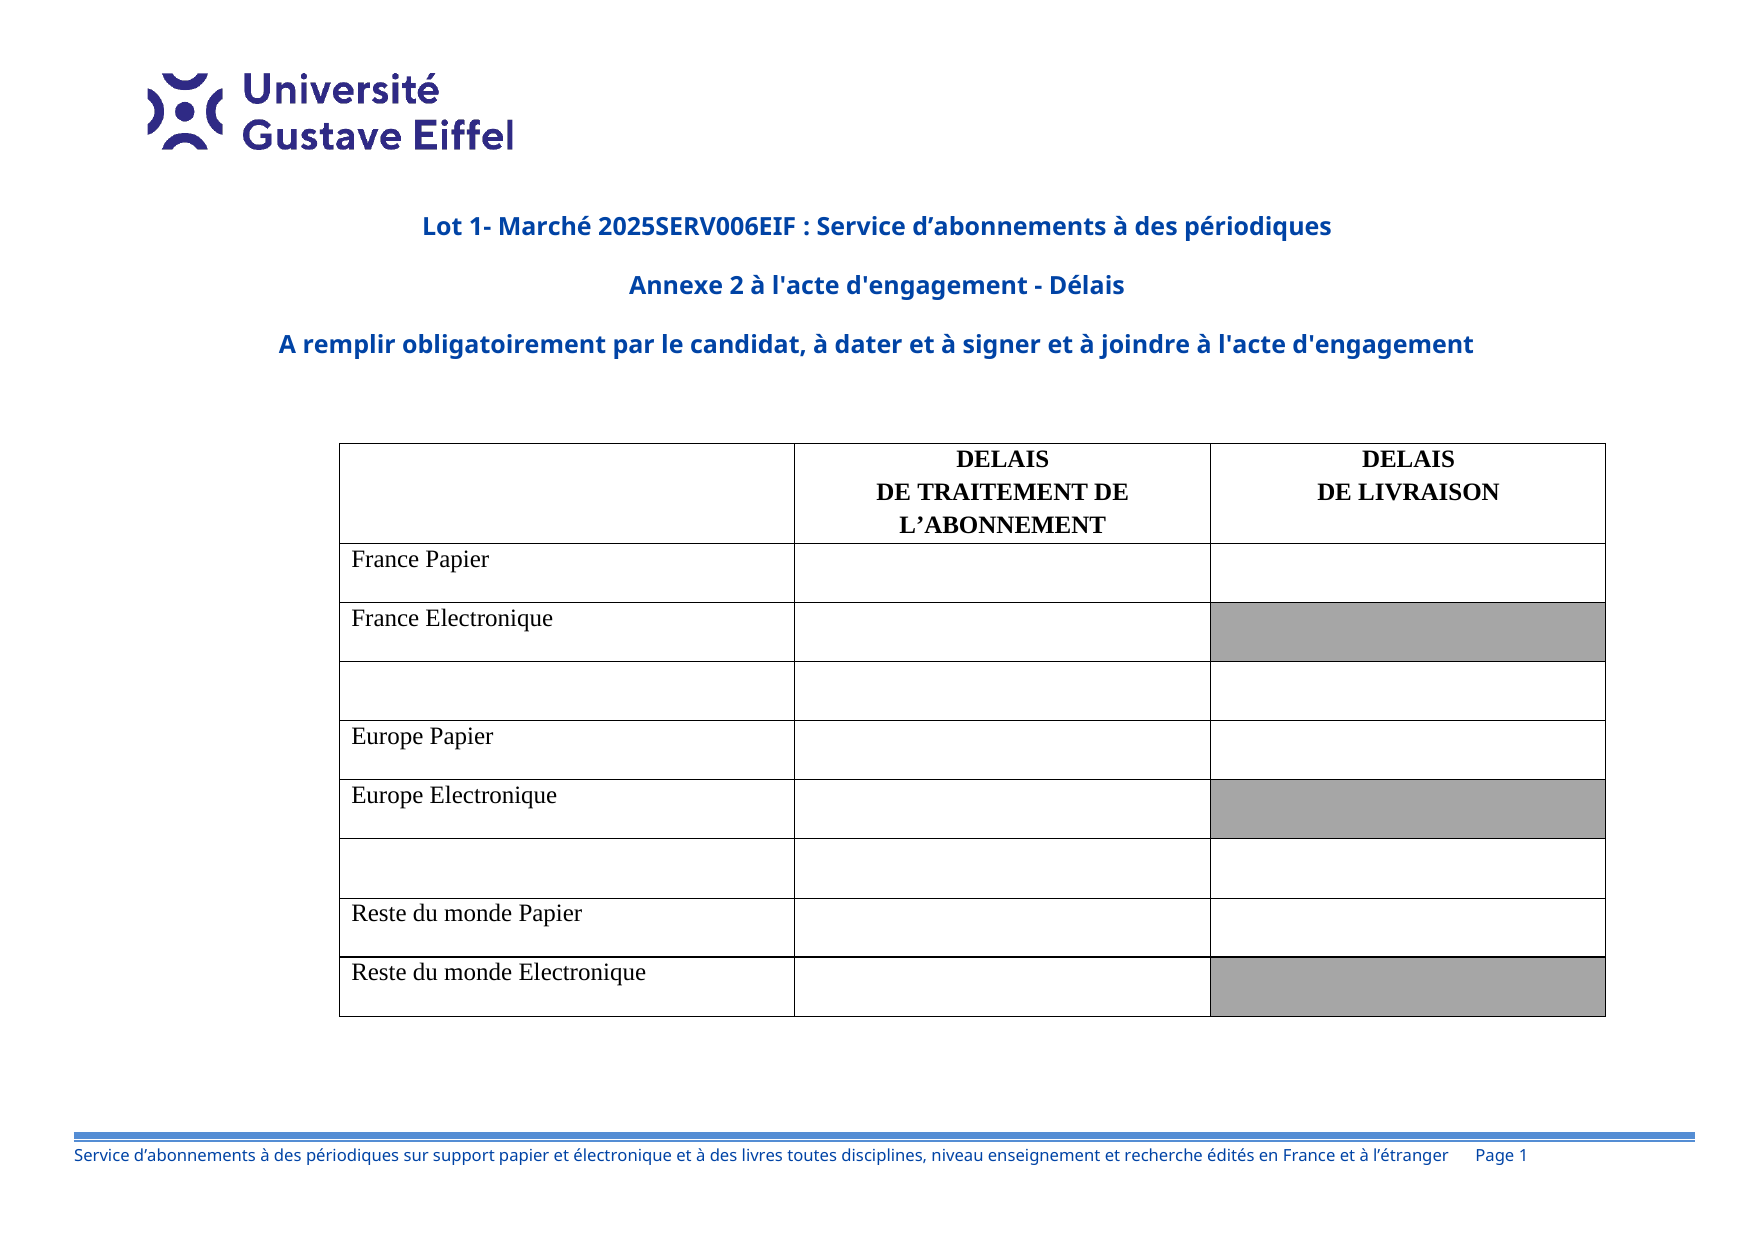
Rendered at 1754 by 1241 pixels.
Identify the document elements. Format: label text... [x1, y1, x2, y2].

table_cell [340, 662, 794, 720]
table_cell [1211, 958, 1605, 1016]
text A remplir obligatoirement par le candidat, à dater et à signer et à joindre à l'acte d'engagement [148, 326, 1606, 360]
table_cell [795, 899, 1210, 956]
table_cell Reste du monde Papier [340, 899, 794, 956]
table_cell France Electronique [340, 603, 794, 661]
table_cell Europe Papier [340, 721, 794, 779]
table_cell [1211, 721, 1605, 779]
table_cell [795, 544, 1210, 602]
table_header DELAIS DE TRAITEMENT DE L’ABONNEMENT [795, 444, 1210, 543]
table_cell [1211, 899, 1605, 956]
table_cell [1211, 839, 1605, 897]
table_cell [1211, 603, 1605, 661]
text Lot 1- Marché 2025SERV006EIF : Service d’abonnements à des périodiques [148, 208, 1606, 242]
table_cell [795, 958, 1210, 1016]
table_header DELAIS DE LIVRAISON [1211, 444, 1605, 543]
table_cell [1211, 780, 1605, 838]
table_cell [1211, 662, 1605, 720]
table_cell [795, 839, 1210, 897]
table_cell [795, 603, 1210, 661]
text Annexe 2 à l'acte d'engagement - Délais [148, 267, 1606, 301]
table_cell [795, 780, 1210, 838]
table_cell [795, 662, 1210, 720]
table_cell Europe Electronique [340, 780, 794, 838]
table_cell Reste du monde Electronique [340, 958, 794, 1016]
table_header [340, 444, 794, 543]
picture [147, 73, 513, 150]
table_cell France Papier [340, 544, 794, 602]
table_cell [795, 721, 1210, 779]
table_cell [1211, 544, 1605, 602]
table_cell [340, 839, 794, 897]
